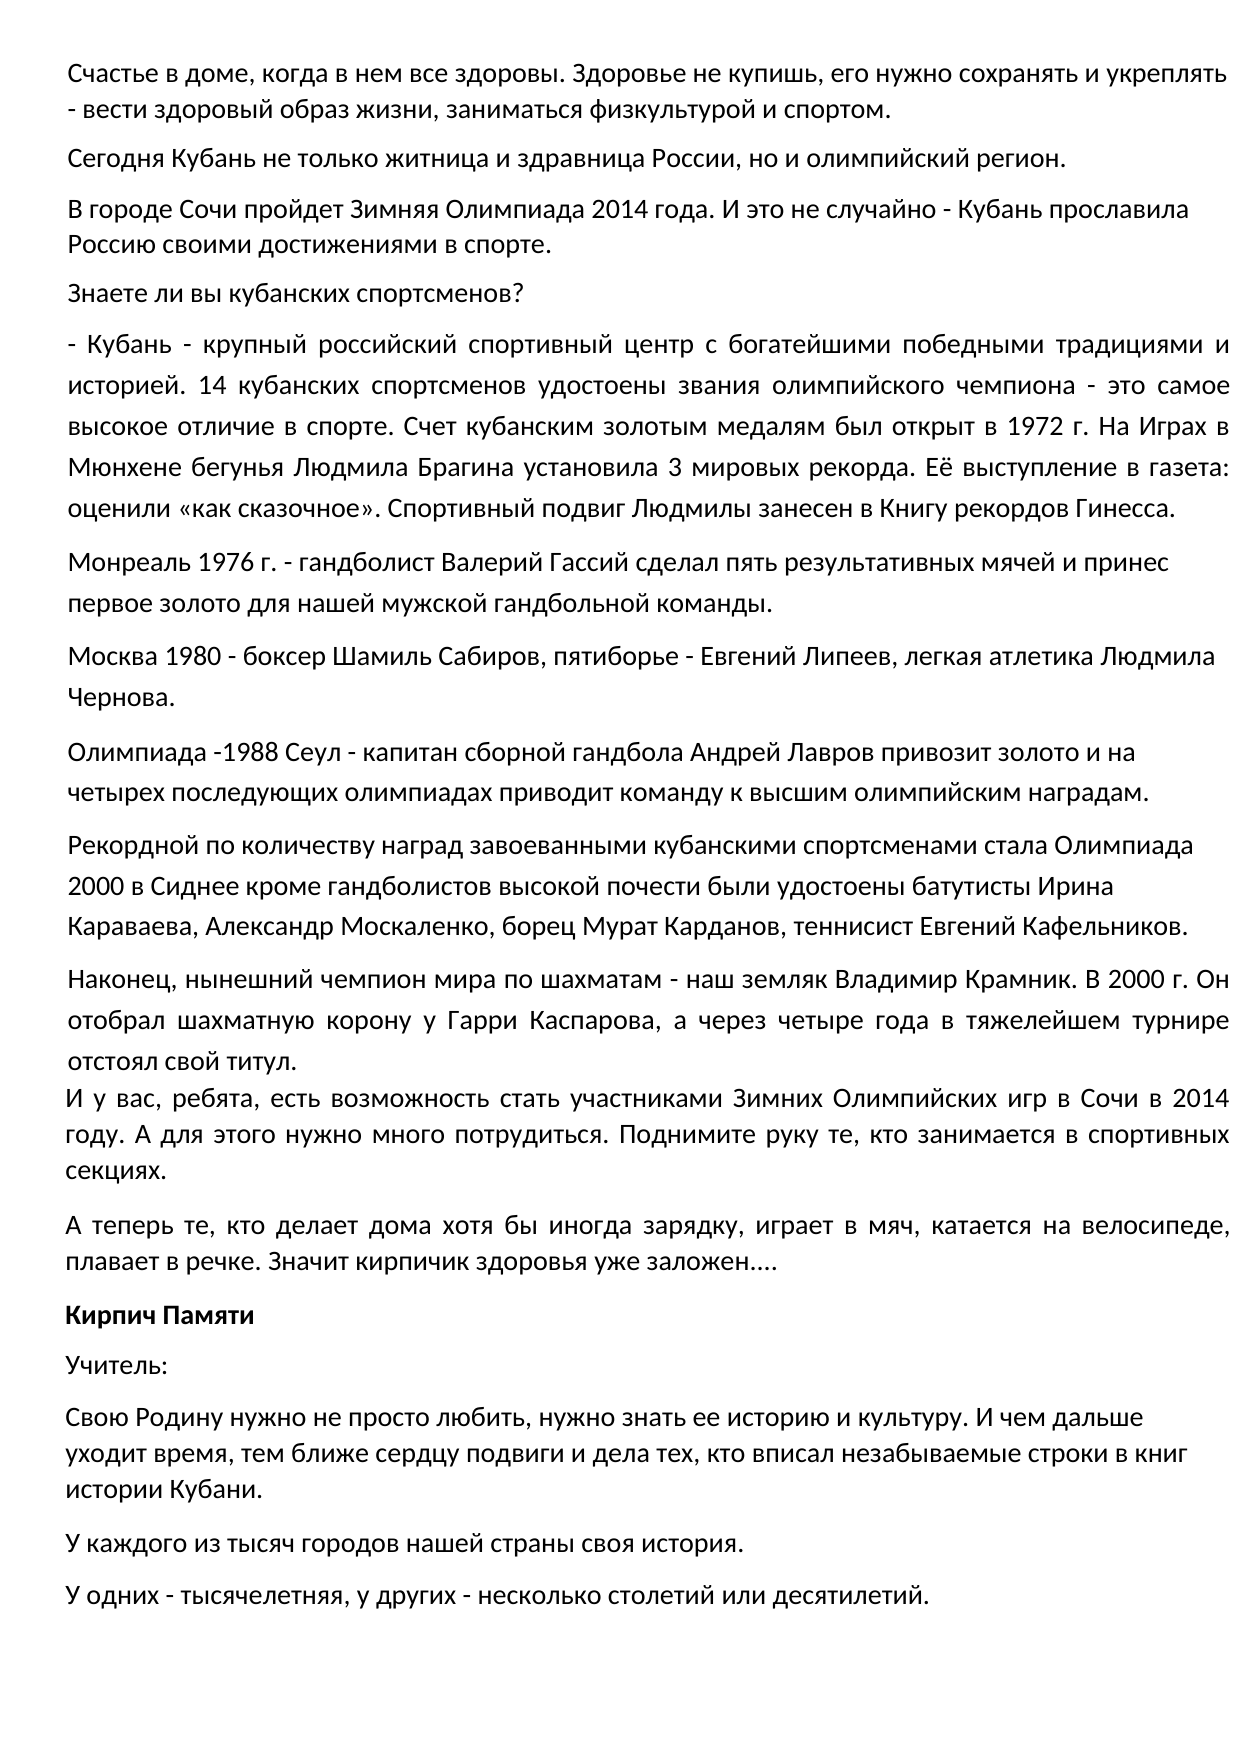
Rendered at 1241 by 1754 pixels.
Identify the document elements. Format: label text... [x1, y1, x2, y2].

text Знаете ли вы кубанских спортсменов? [67, 279, 1240, 308]
text - Кубань - крупный российский спортивный центр с богатейшими победными традициями и историей. 14 кубанских спортсменов удостоены звания олимпийского чемпиона - это самое высокое отличие в спорте. Счет кубанским золотым медалям был открыт в 1972 г. На Играх в Мюнхене бегунья Людмила Брагина установила 3 мировых рекорда. Её выступление в газета: оценили «как сказочное». Спортивный подвиг Людмилы занесен в Книгу рекордов Гинесса. [67, 320, 1232, 526]
text Сегодня Кубань не только житница и здравница России, но и олимпийский регион. [67, 145, 1240, 173]
text У одних - тысячелетняя, у других - несколько столетий или десятилетий. [65, 1582, 1240, 1610]
text Учитель: [65, 1352, 1240, 1380]
text У каждого из тысяч городов нашей страны своя история. [65, 1530, 1240, 1558]
text Наконец, нынешний чемпион мира по шахматам - наш земляк Владимир Крамник. В 2000 г. Он отобрал шахматную корону у Гарри Каспарова, а через четыре года в тяжелейшем турнире отстоял свой титул. [67, 956, 1232, 1079]
text В городе Сочи пройдет Зимняя Олимпиада 2014 года. И это не случайно - Кубань прославила Россию своими достижениями в спорте. [67, 190, 1232, 261]
text Монреаль 1976 г. - гандболист Валерий Гассий сделал пять результативных мячей и принес первое золото для нашей мужской гандбольной команды. [67, 538, 1232, 620]
text И у вас, ребята, есть возможность стать участниками Зимних Олимпийских игр в Сочи в 2014 году. А для этого нужно много потрудиться. Поднимите руку те, кто занимается в спортивных секциях. [65, 1079, 1232, 1187]
text Свою Родину нужно не просто любить, нужно знать ее историю и культуру. И чем дальше уходит время, тем ближе сердцу подвиги и дела тех, кто вписал незабываемые строки в книг истории Кубани. [65, 1397, 1232, 1505]
text Москва 1980 - боксер Шамиль Сабиров, пятиборье - Евгений Липеев, легкая атлетика Людмила Чернова. [67, 632, 1232, 715]
text Счастье в доме, когда в нем все здоровы. Здоровье не купишь, его нужно сохранять и укреплять - вести здоровый образ жизни, заниматься физкультурой и спортом. [67, 54, 1232, 126]
text А теперь те, кто делает дома хотя бы иногда зарядку, играет в мяч, катается на велосипеде, плавает в речке. Значит кирпичик здоровья уже заложен.... [65, 1206, 1232, 1277]
text Кирпич Памяти [65, 1302, 1240, 1330]
text Рекордной по количеству наград завоеванными кубанскими спортсменами стала Олимпиада 2000 в Сиднее кроме гандболистов высокой почести были удостоены батутисты Ирина Караваева, Александр Москаленко, борец Мурат Карданов, теннисист Евгений Кафельников. [67, 822, 1232, 944]
text Олимпиада -1988 Сеул - капитан сборной гандбола Андрей Лавров привозит золото и на четырех последующих олимпиадах приводит команду к высшим олимпийским наградам. [67, 728, 1232, 809]
